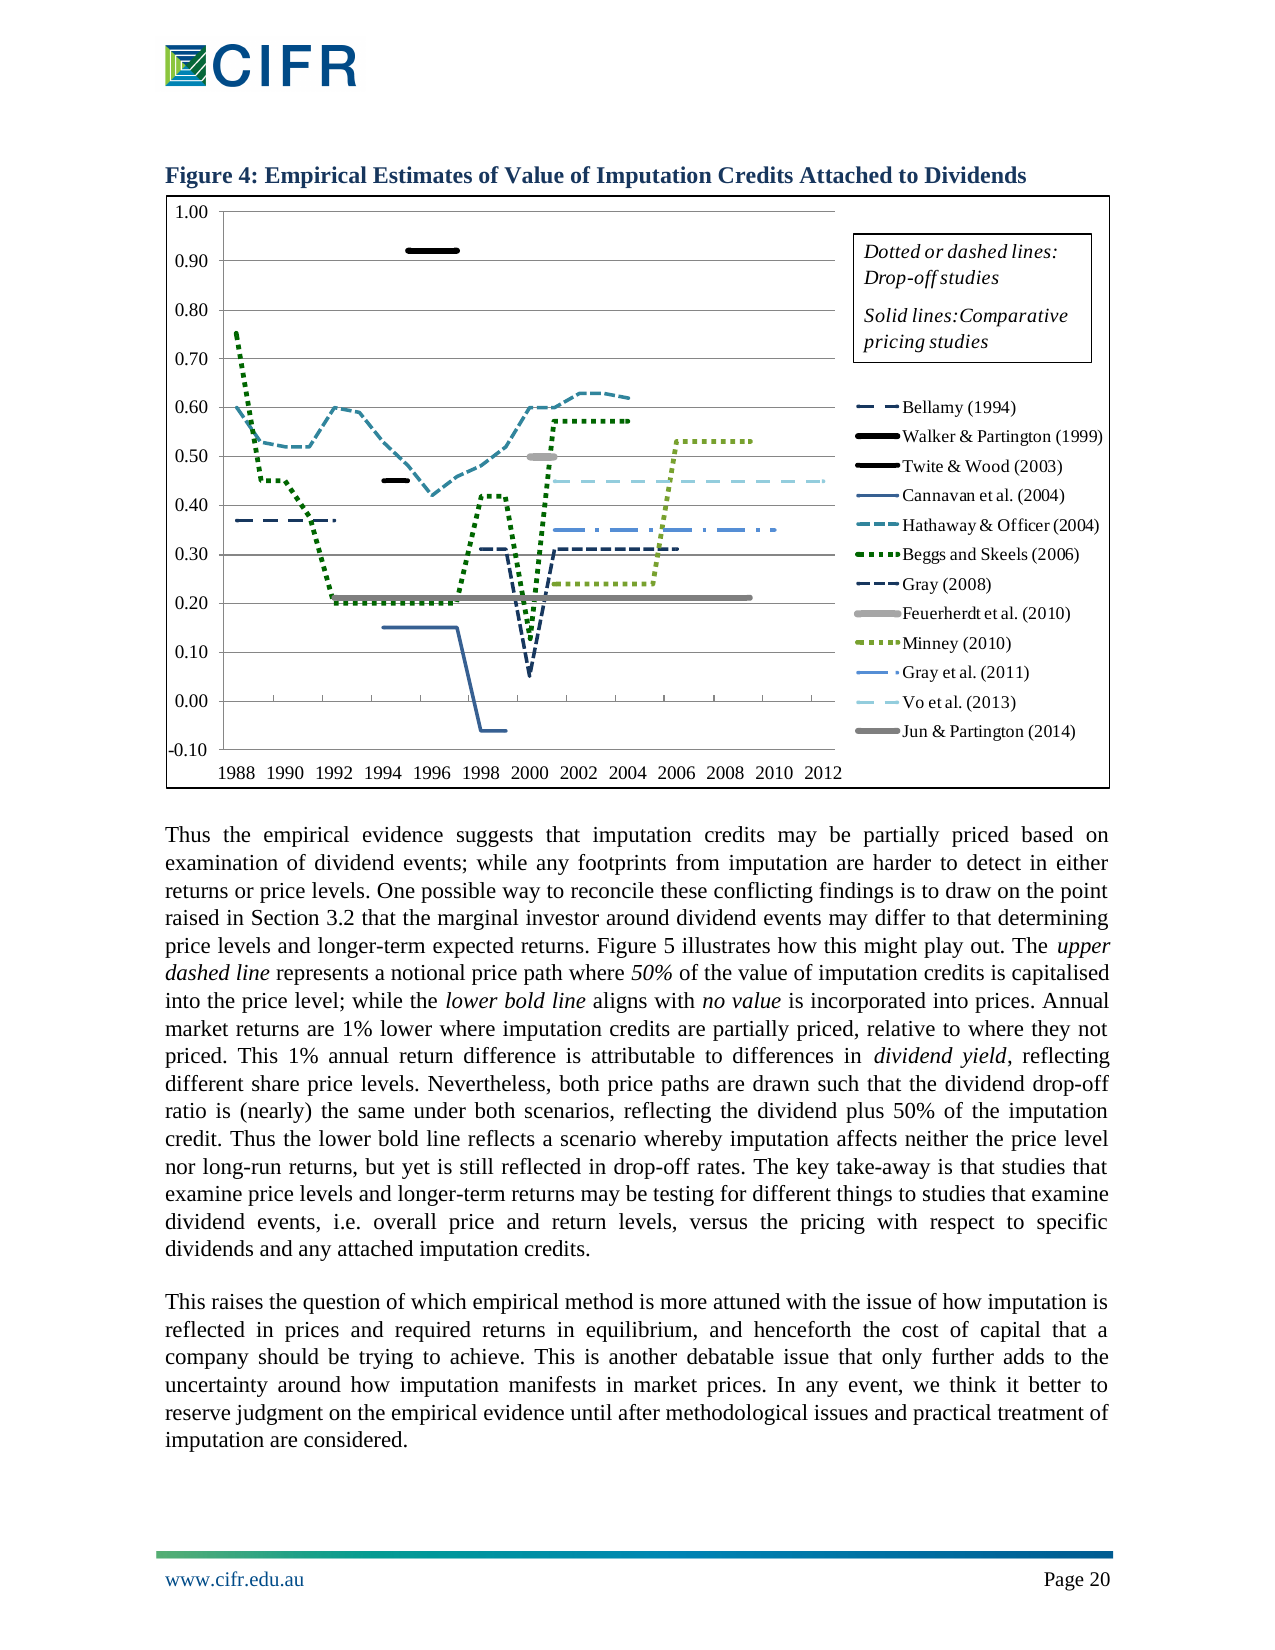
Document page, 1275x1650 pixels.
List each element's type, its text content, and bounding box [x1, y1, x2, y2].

text Thus the empirical evidence suggests that imputation credits may be partially priced based on examination of dividend events; while any footprints from imputation are harder to detect in either returns or price levels. One possible way to reconcile these conflicting findings is to draw on the point raised in Section 3.2 that the marginal investor around dividend events may differ to that determining price levels and longer-term expected returns. Figure 5 illustrates how this might play out. The upper dashed line represents a notional price path where 50% of the value of imputation credits is capitalised into the price level; while the lower bold line aligns with no value is incorporated into prices. Annual market returns are 1% lower where imputation credits are partially priced, relative to where they not priced. This 1% annual return difference is attributable to differences in dividend yield, reflecting different share price levels. Nevertheless, both price paths are drawn such that the dividend drop-off ratio is (nearly) the same under both scenarios, reflecting the dividend plus 50% of the imputation credit. Thus the lower bold line reflects a scenario whereby imputation affects neither the price level nor long-run returns, but yet is still reflected in drop-off rates. The key take-away is that studies that examine price levels and longer-term returns may be testing for different things to studies that examine dividend events, i.e. overall price and return levels, versus the pricing with respect to specific dividends and any attached imputation credits. [165, 821, 1110, 1262]
picture [155, 36, 366, 92]
picture [128, 1535, 1126, 1568]
text Figure 4: Empirical Estimates of Value of Imputation Credits Attached to Dividends [165, 161, 1110, 189]
text This raises the question of which empirical method is more attuned with the issue of how imputation is reflected in prices and required returns in equilibrium, and henceforth the cost of capital that a company should be trying to achieve. This is another debatable issue that only further adds to the uncertainty around how imputation manifests in market prices. In any event, we think it better to reserve judgment on the empirical evidence until after methodological issues and practical treatment of imputation are considered. [165, 1288, 1110, 1452]
